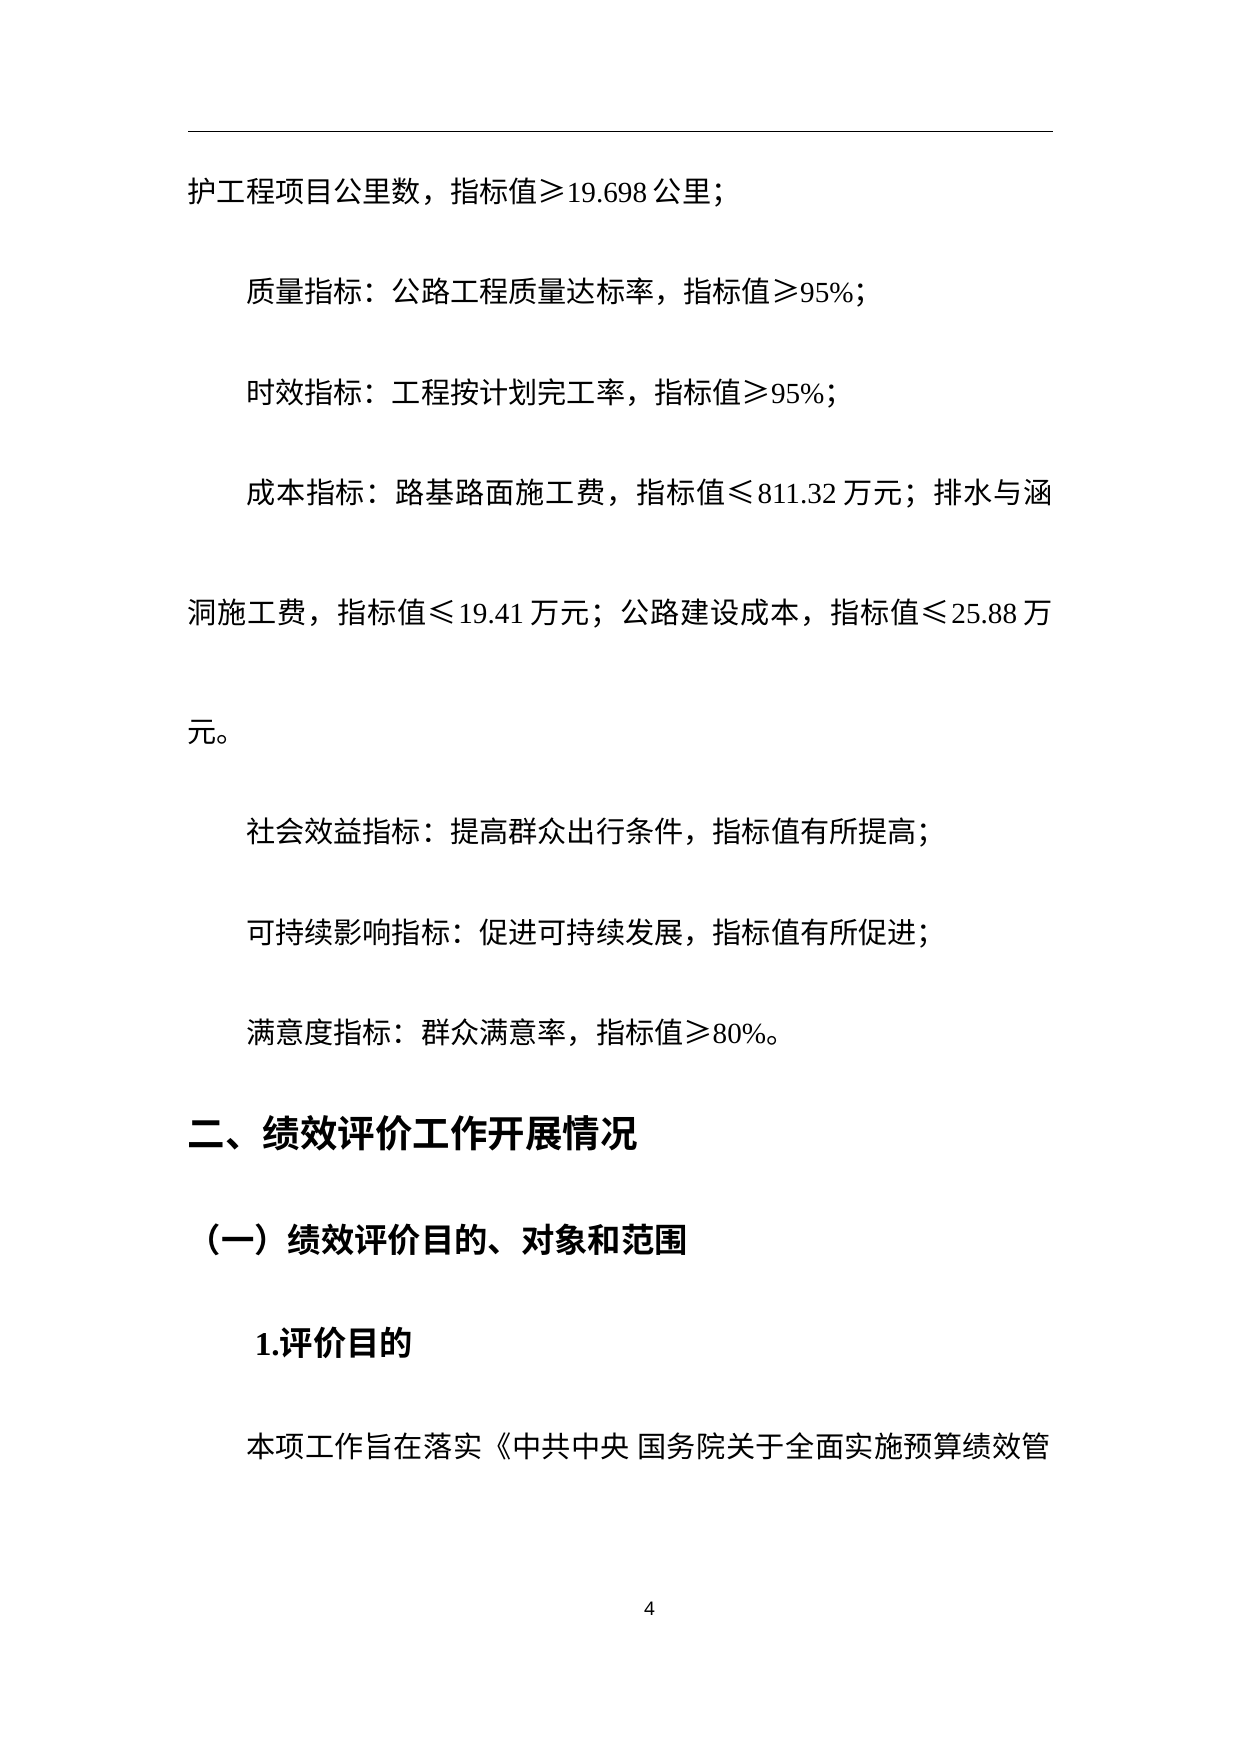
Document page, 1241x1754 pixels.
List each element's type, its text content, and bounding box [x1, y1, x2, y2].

subtitle （一）绩效评价目的、对象和范围 [187, 1198, 1053, 1278]
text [187, 150, 1053, 229]
text 可持续影响指标：促进可持续发展，指标值有所促进； [187, 891, 1053, 970]
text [187, 1405, 1053, 1484]
text 时效指标：工程按计划完工率，指标值≥95%； [187, 351, 1053, 430]
subtitle 二、绩效评价工作开展情况 [187, 1092, 1053, 1171]
subtitle 1.评价目的 [187, 1302, 1053, 1381]
text 成本指标：路基路面施工费，指标值≤811.32万元；排水与涵洞施工费，指标值≤19.41万元；公路建设成本，指标值≤25.88万元。 [187, 452, 1053, 769]
text 社会效益指标：提高群众出行条件，指标值有所提高； [187, 790, 1053, 869]
text 满意度指标：群众满意率，指标值≥80%。 [187, 991, 1053, 1071]
text 质量指标：公路工程质量达标率，指标值≥95%； [187, 251, 1053, 330]
